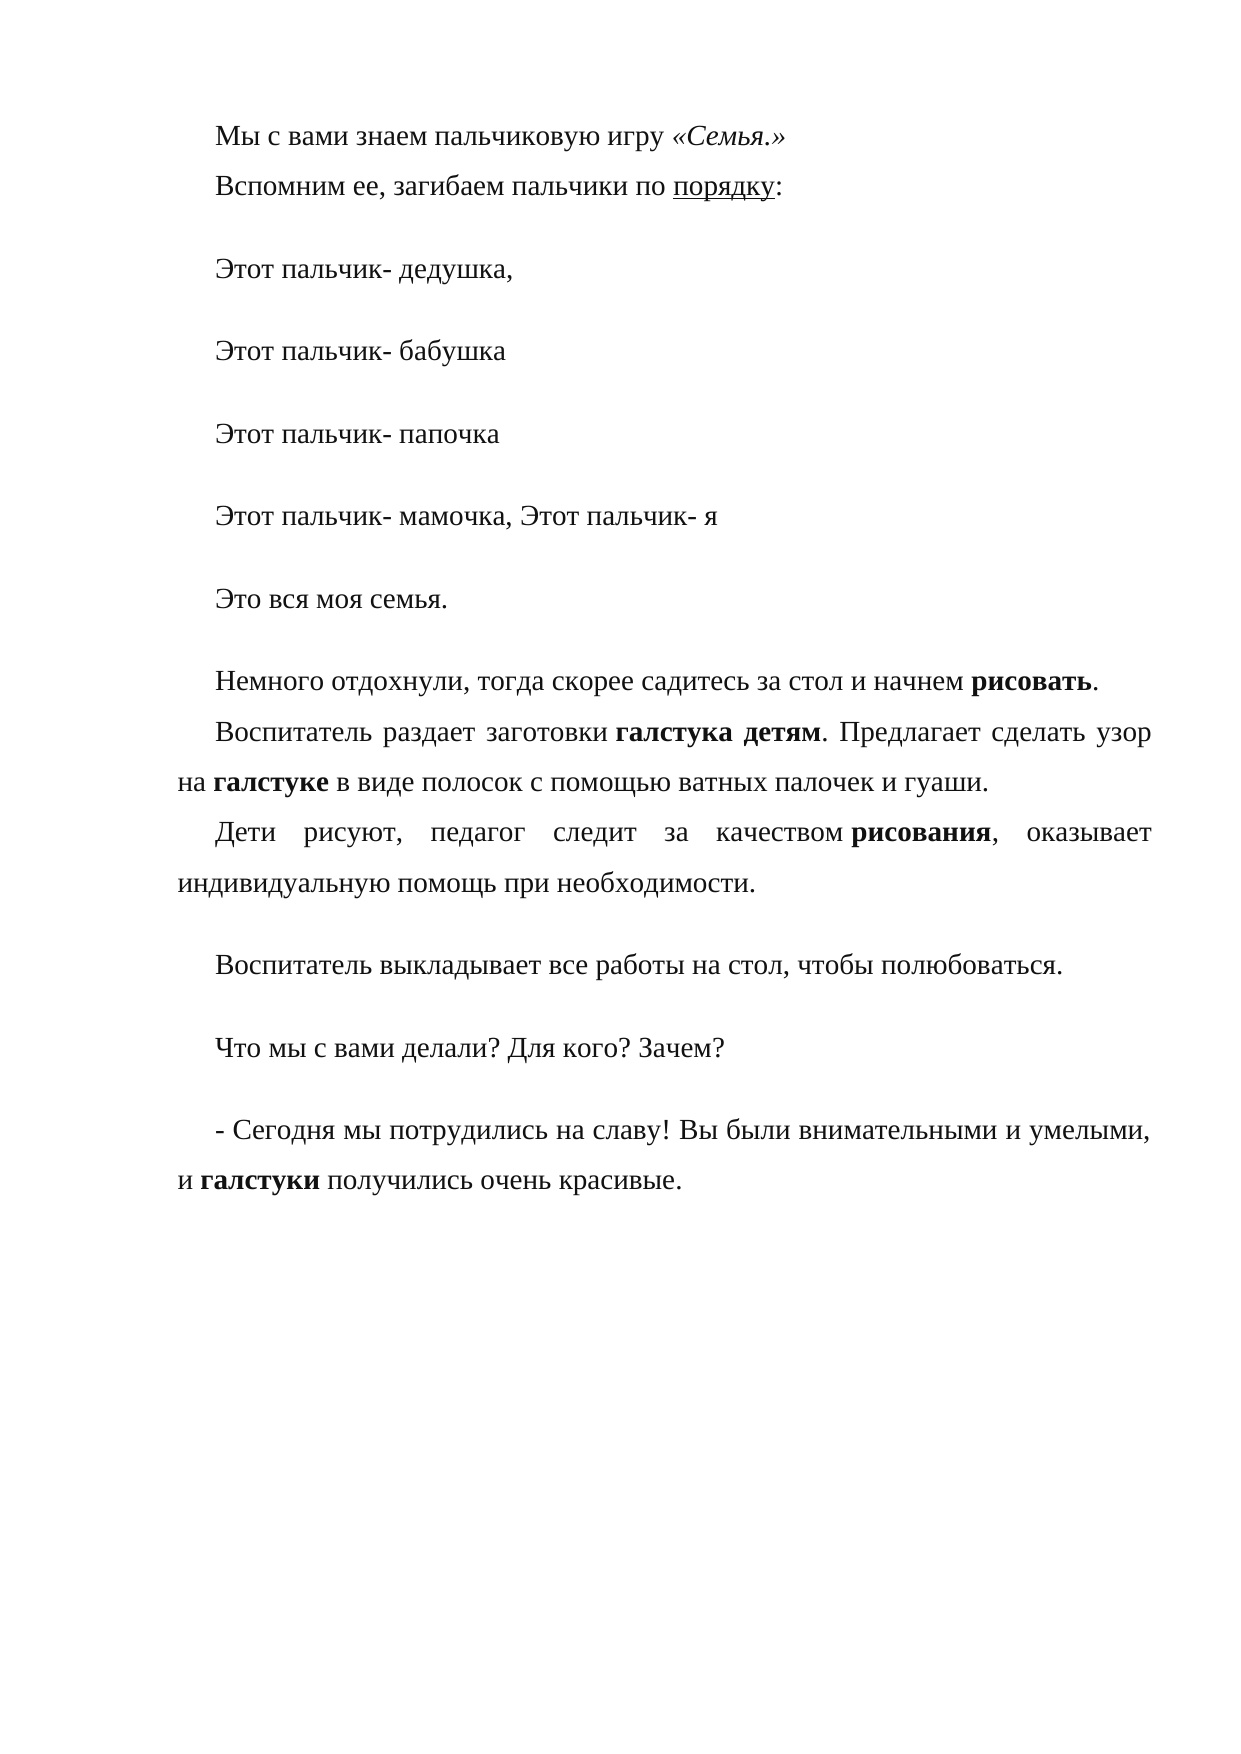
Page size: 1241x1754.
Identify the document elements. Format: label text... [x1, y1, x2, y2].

text Немного отдохнули, тогда скорее садитесь за стол и начнем рисовать. [177, 663, 1152, 697]
text Это вся моя семья. [177, 581, 1152, 614]
text Мы с вами знаем пальчиковую игру «Семья.» [177, 118, 1152, 152]
text - Сегодня мы потрудились на славу! Вы были внимательными и умелыми, и галстуки получились очень красивые. [177, 1112, 1152, 1196]
text Этот пальчик- бабушка [177, 333, 1152, 367]
text Этот пальчик- дедушка, [177, 251, 1152, 284]
text Этот пальчик- мамочка, Этот пальчик- я [177, 498, 1152, 532]
text Воспитатель раздает заготовки галстука детям. Предлагает сделать узор на галстуке в виде полосок с помощью ватных палочек и гуаши. [177, 714, 1152, 798]
text Дети рисуют, педагог следит за качеством рисования, оказывает индивидуальную помощь при необходимости. [177, 814, 1152, 898]
text Воспитатель выкладывает все работы на стол, чтобы полюбоваться. [177, 947, 1152, 981]
text Этот пальчик- папочка [177, 416, 1152, 449]
text Вспомним ее, загибаем пальчики по порядку: [177, 168, 1152, 202]
text Что мы с вами делали? Для кого? Зачем? [177, 1030, 1152, 1063]
